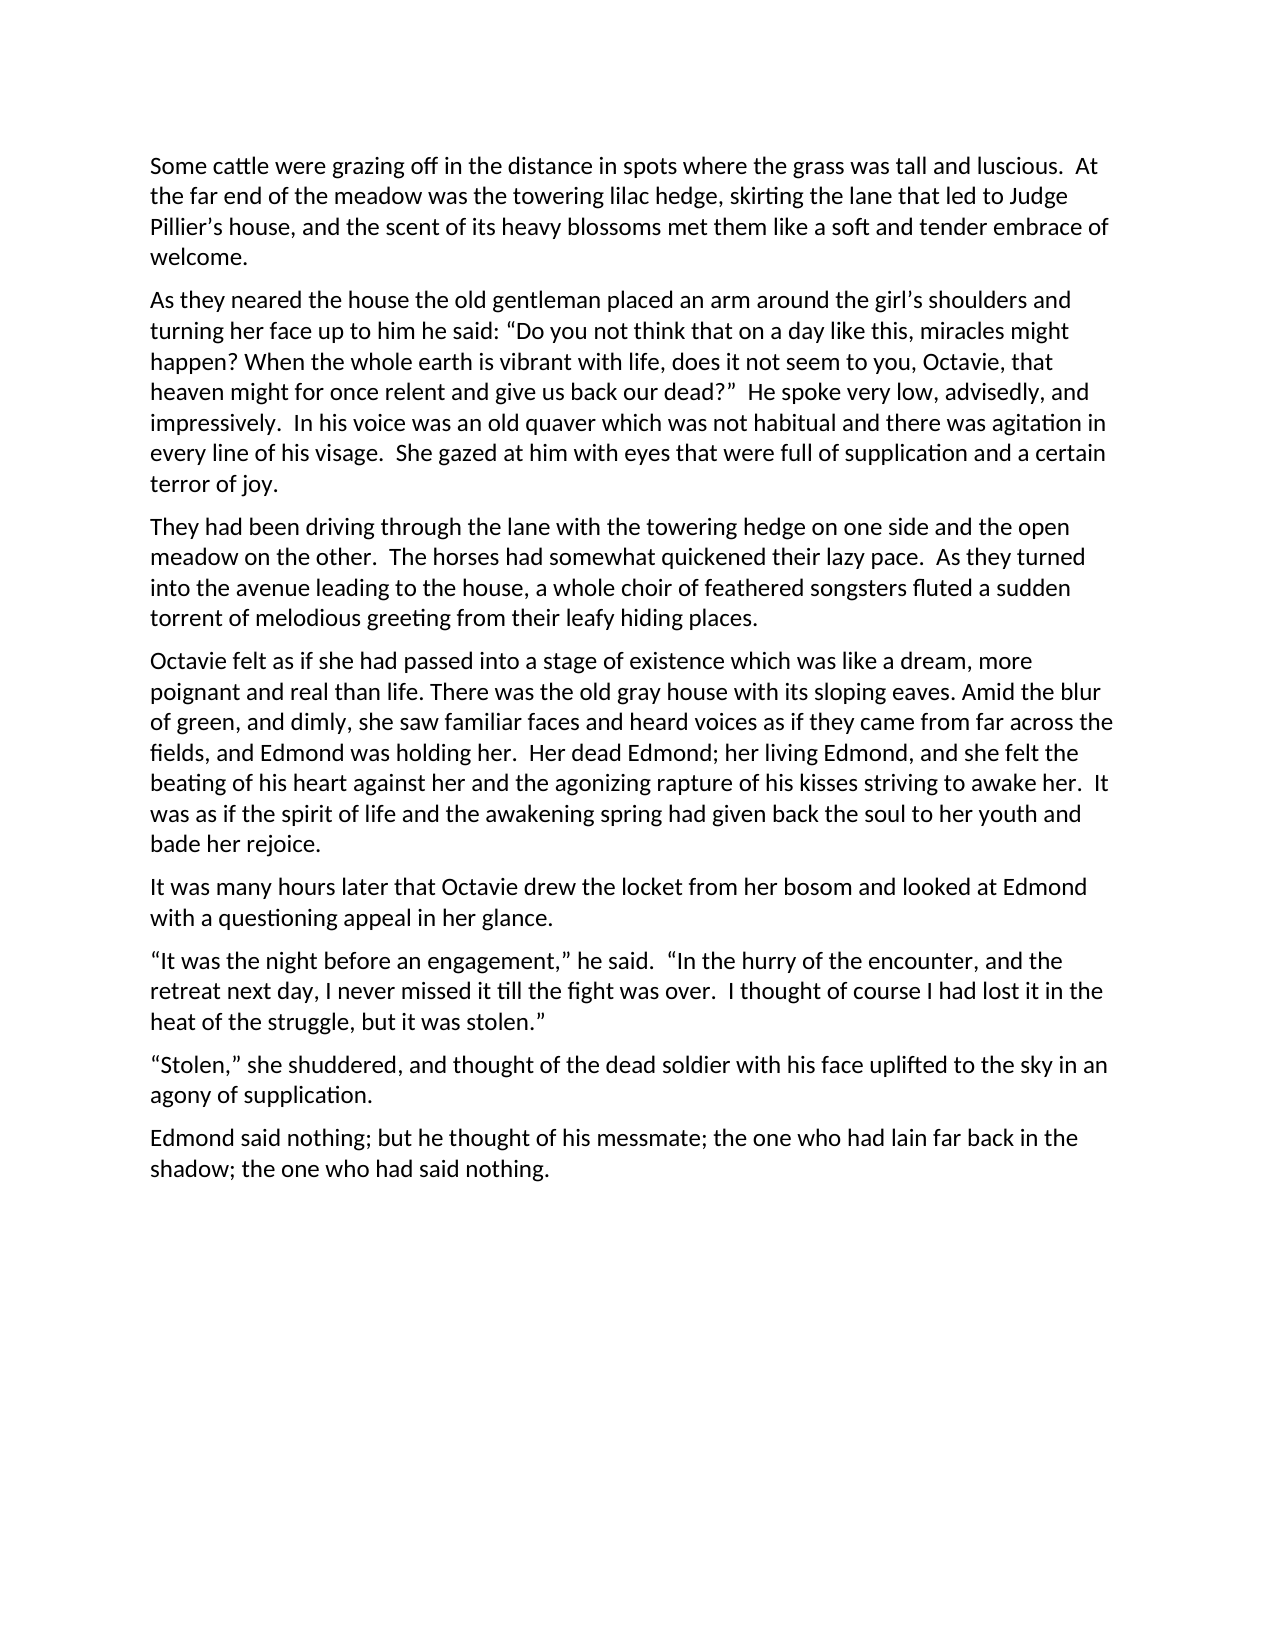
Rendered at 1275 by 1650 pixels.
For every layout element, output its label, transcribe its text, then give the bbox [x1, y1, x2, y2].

text Octavie felt as if she had passed into a stage of existence which was like a dream, more poignant and real than life. There was the old gray house with its sloping eaves. Amid the blur of green, and dimly, she saw familiar faces and heard voices as if they came from far across the fields, and Edmond was holding her. Her dead Edmond; her living Edmond, and she felt the beating of his heart against her and the agonizing rapture of his kisses striving to awake her. It was as if the spirit of life and the awakening spring had given back the soul to her youth and bade her rejoice. [150, 645, 1125, 859]
text “It was the night before an engagement,” he said. “In the hurry of the encounter, and the retreat next day, I never missed it till the fight was over. I thought of course I had lost it in the heat of the struggle, but it was stolen.” [150, 945, 1125, 1037]
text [150, 150, 1125, 272]
text As they neared the house the old gentleman placed an arm around the girl’s shoulders and turning her face up to him he said: “Do you not think that on a day like this, miracles might happen? When the whole earth is vibrant with life, does it not seem to you, Octavie, that heaven might for once relent and give us back our dead?” He spoke very low, advisedly, and impressively. In his voice was an old quaver which was not habitual and there was agitation in every line of his visage. She gazed at him with eyes that were full of supplication and a certain terror of joy. [150, 284, 1125, 498]
text It was many hours later that Octavie drew the locket from her bosom and looked at Edmond with a questioning appeal in her glance. [150, 871, 1125, 932]
text Edmond said nothing; but he thought of his messmate; the one who had lain far back in the shadow; the one who had said nothing. [150, 1123, 1125, 1184]
text They had been driving through the lane with the towering hedge on one side and the open meadow on the other. The horses had somewhat quickened their lazy pace. As they turned into the avenue leading to the house, a whole choir of feathered songsters fluted a sudden torrent of melodious greeting from their leafy hiding places. [150, 511, 1125, 633]
text “Stolen,” she shuddered, and thought of the dead soldier with his face uplifted to the sky in an agony of supplication. [150, 1049, 1125, 1110]
